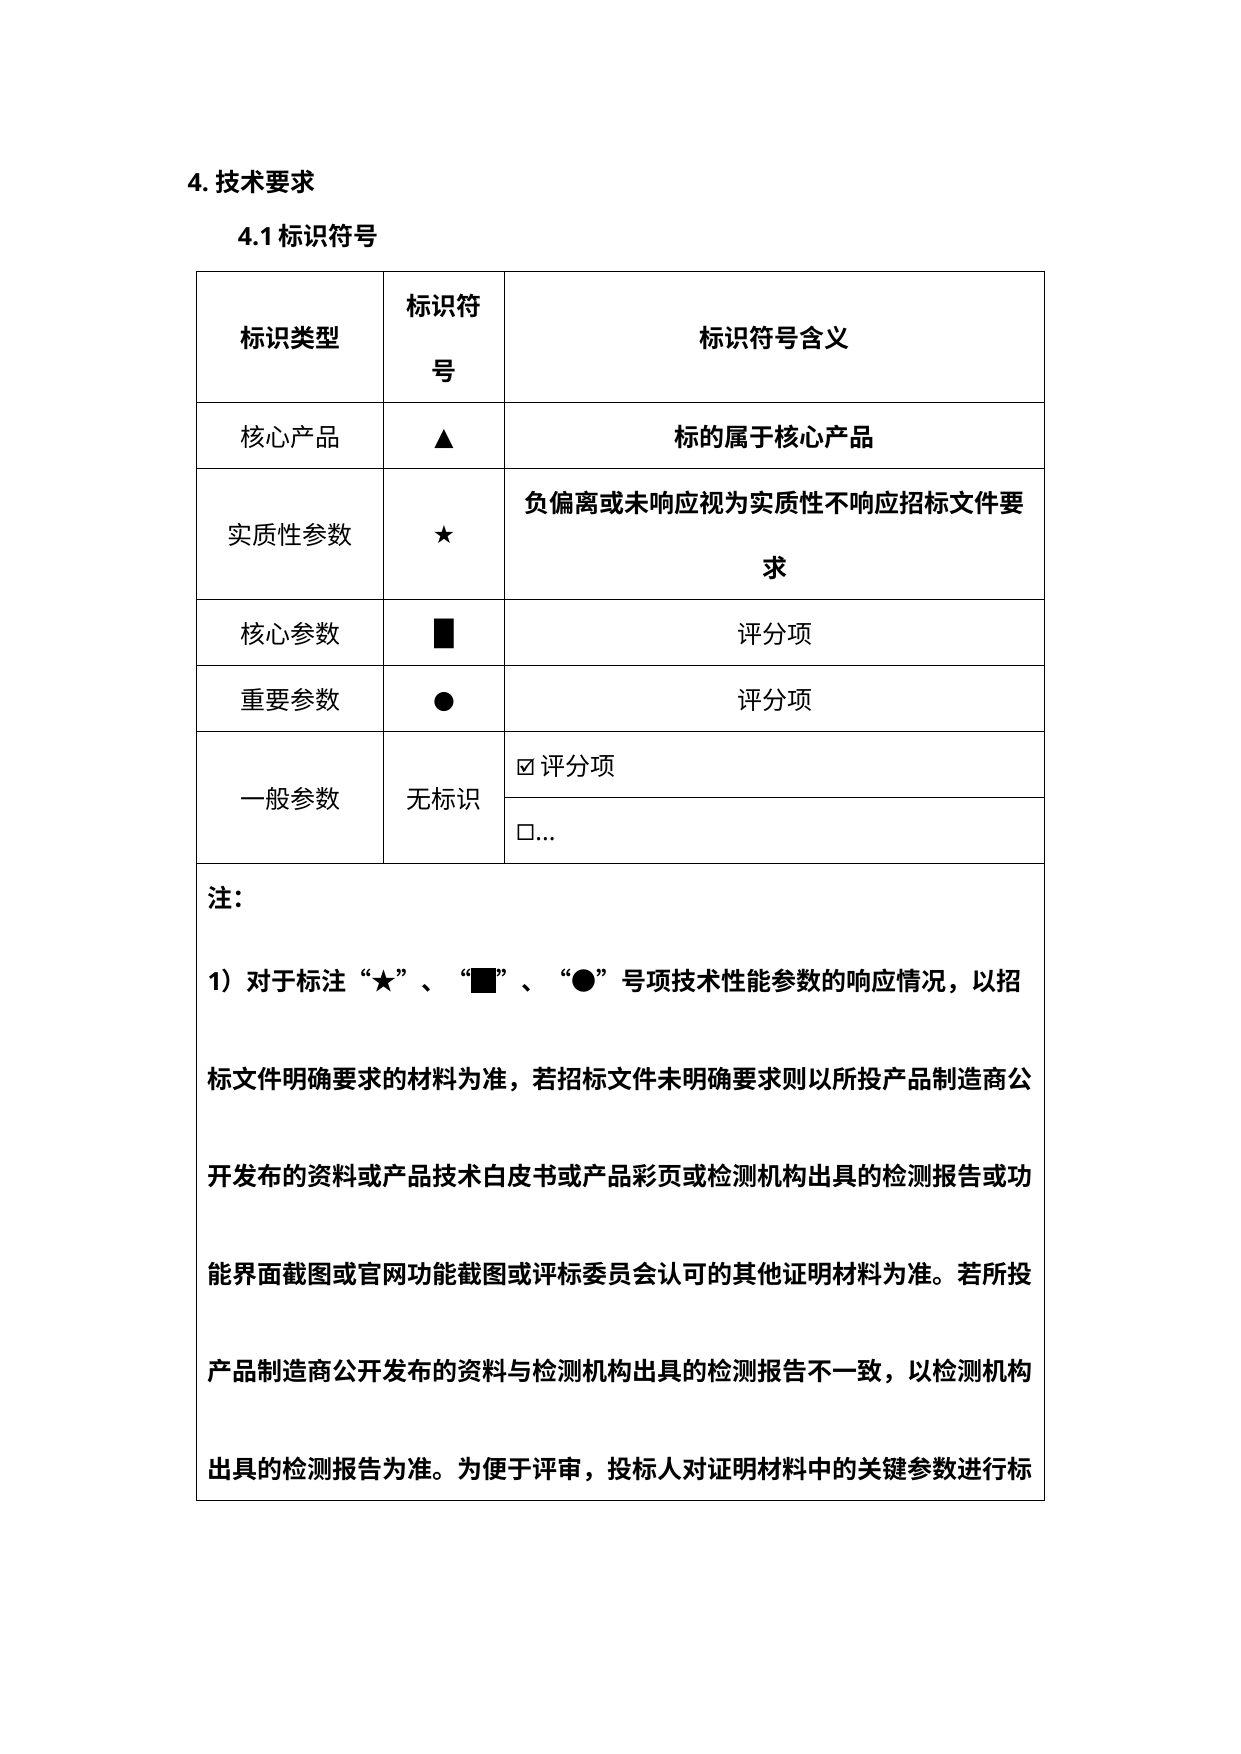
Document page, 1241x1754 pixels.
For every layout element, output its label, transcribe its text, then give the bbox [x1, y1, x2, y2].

table_cell 实质性参数 [197, 469, 383, 599]
text 4.1标识符号 [187, 216, 1053, 253]
table_cell ★ [384, 469, 504, 599]
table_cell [197, 864, 1044, 1500]
table_cell 评分项 [505, 732, 1044, 797]
table_cell 重要参数 [197, 666, 383, 731]
text 4. 技术要求 [187, 162, 1053, 198]
table_header 标识类型 [197, 272, 383, 402]
table_cell 标的属于核心产品 [505, 403, 1044, 468]
table_cell █ [384, 600, 504, 665]
table_cell 一般参数 [197, 732, 383, 863]
table_cell 无标识 [384, 732, 504, 863]
table_cell 核心参数 [197, 600, 383, 665]
table_cell 评分项 [505, 600, 1044, 665]
table_cell ... [505, 798, 1044, 863]
table_header 标识符号 [384, 272, 504, 402]
table_cell ● [384, 666, 504, 731]
table_header 标识符号含义 [505, 272, 1044, 402]
table_cell 核心产品 [197, 403, 383, 468]
table_cell 评分项 [505, 666, 1044, 731]
table_cell ▲ [384, 403, 504, 468]
table_cell 负偏离或未响应视为实质性不响应招标文件要求 [505, 469, 1044, 599]
